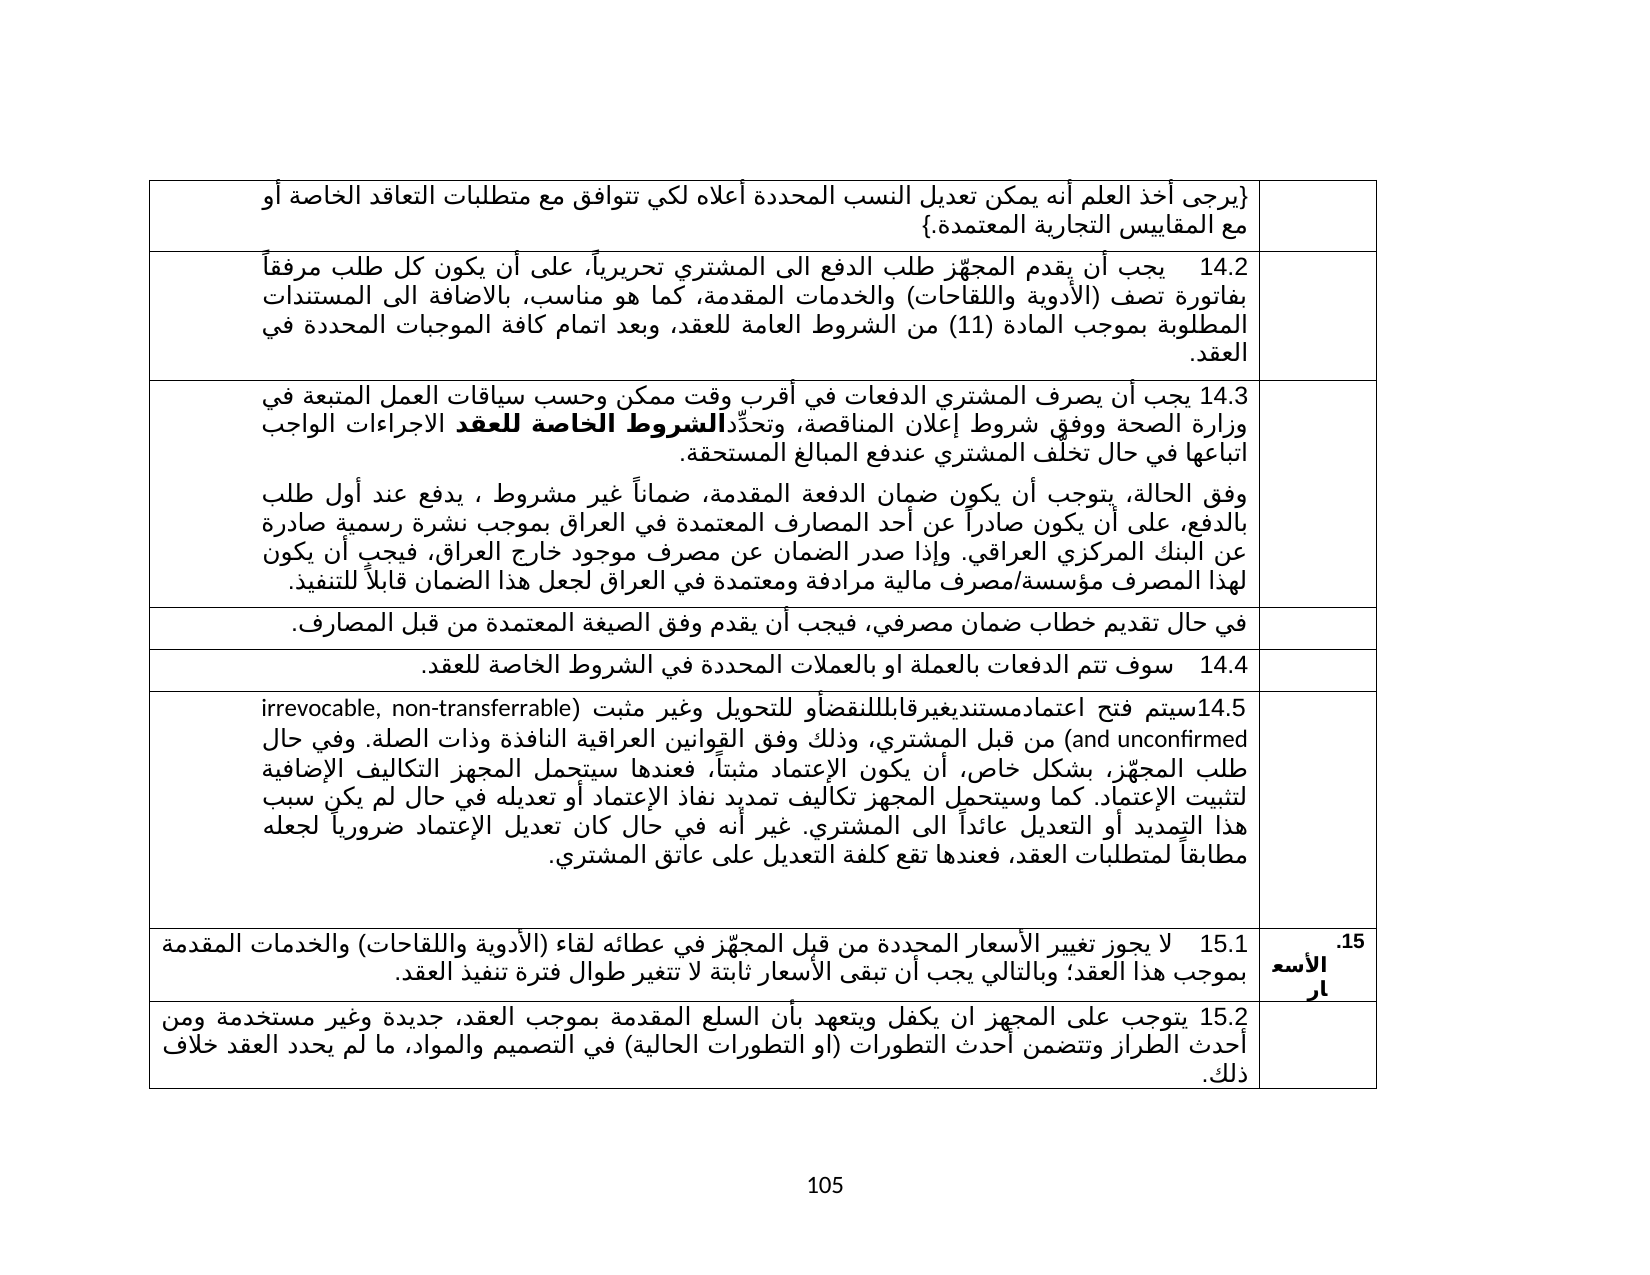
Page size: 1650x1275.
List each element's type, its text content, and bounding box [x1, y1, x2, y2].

table_cell 14.3 يجب أن يصرف المشتري الدفعات في أقرب وقت ممكن وحسب سياقات العمل المتبعة في وزارة الصحة ووفق شروط إعلان المناقصة، وتحدِّدالشروط الخاصة للعقد الاجراءات الواجب اتباعها في حال تخلّف المشتري عندفع المبالغ المستحقة. وفق الحالة، يتوجب أن يكون ضمان الدفعة المقدمة، ضماناً غير مشروط ، يدفع عند أول طلب بالدفع، على أن يكون صادراً عن أحد المصارف المعتمدة في العراق بموجب نشرة رسمية صادرة عن البنك المركزي العراقي. وإذا صدر الضمان عن مصرف موجود خارج العراق، فيجب أن يكون لهذا المصرف مؤسسة/مصرف مالية مرادفة ومعتمدة في العراق لجعل هذا الضمان قابلاً للتنفيذ. [150, 381, 1259, 607]
table_cell [1260, 608, 1376, 649]
table_cell [1260, 181, 1376, 251]
table_cell 14.5سيتم فتح اعتمادمستنديغيرقابلللنقضأو للتحويل وغير مثبت (irrevocable, non-transferrable and unconfirmed) من قبل المشتري، وذلك وفق القوانين العراقية النافذة وذات الصلة. وفي حال طلب المجهّز، بشكل خاص، أن يكون الإعتماد مثبتاً، فعندها سيتحمل المجهز التكاليف الإضافية لتثبيت الإعتماد. كما وسيتحمل المجهز تكاليف تمديد نفاذ الإعتماد أو تعديله في حال لم يكن سبب هذا التمديد أو التعديل عائداً الى المشتري. غير أنه في حال كان تعديل الإعتماد ضرورياً لجعله مطابقاً لمتطلبات العقد، فعندها تقع كلفة التعديل على عاتق المشتري. [150, 692, 1259, 928]
table_cell 14.4 سوف تتم الدفعات بالعملة او بالعملات المحددة في الشروط الخاصة للعقد. [150, 650, 1259, 691]
table_cell في حال تقديم خطاب ضمان مصرفي، فيجب أن يقدم وفق الصيغة المعتمدة من قبل المصارف. [150, 608, 1259, 649]
table_cell [1260, 381, 1376, 607]
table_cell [150, 1002, 1259, 1088]
table_cell [1260, 252, 1376, 379]
table_cell [1260, 650, 1376, 691]
table_cell {يرجى أخذ العلم أنه يمكن تعديل النسب المحددة أعلاه لكي تتوافق مع متطلبات التعاقد الخاصة أو مع المقاييس التجارية المعتمدة.} [150, 181, 1259, 251]
table_cell 15. الأسعار [1260, 929, 1376, 1001]
table_cell 14.2 يجب أن يقدم المجهّز طلب الدفع الى المشتري تحريرياً، على أن يكون كل طلب مرفقاً بفاتورة تصف (الأدوية واللقاحات) والخدمات المقدمة، كما هو مناسب، بالاضافة الى المستندات المطلوبة بموجب المادة (11) من الشروط العامة للعقد، وبعد اتمام كافة الموجبات المحددة في العقد. [150, 252, 1259, 379]
table_cell 15.1 لا يجوز تغيير الأسعار المحددة من قبل المجهّز في عطائه لقاء (الأدوية واللقاحات) والخدمات المقدمة بموجب هذا العقد؛ وبالتالي يجب أن تبقى الأسعار ثابتة لا تتغير طوال فترة تنفيذ العقد. [150, 929, 1259, 1001]
table_cell [1260, 692, 1376, 928]
table_cell [1260, 1002, 1376, 1088]
